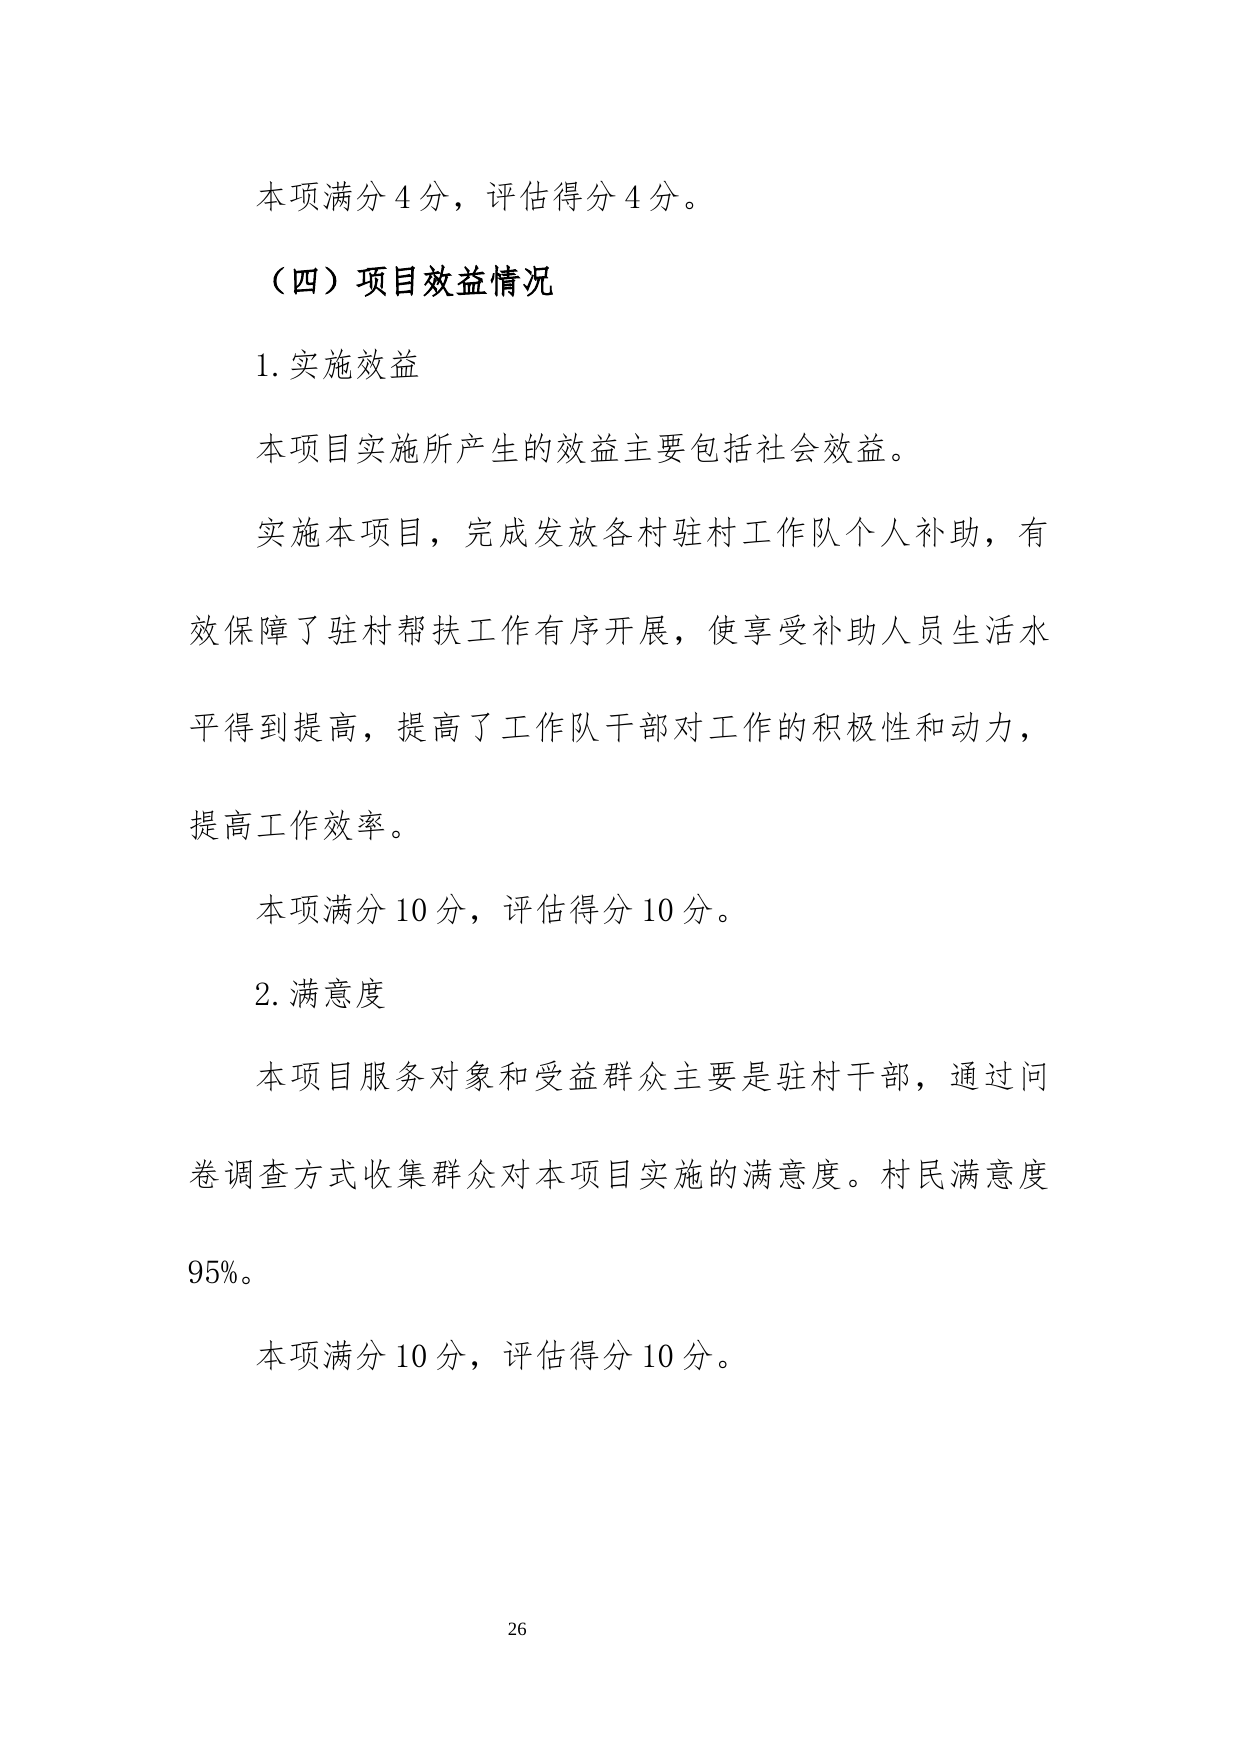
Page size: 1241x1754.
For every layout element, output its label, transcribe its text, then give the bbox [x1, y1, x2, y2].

text 本项满分10分，评估得分10分。 [187, 874, 1053, 939]
text 本项目服务对象和受益群众主要是驻村干部，通过问卷调查方式收集群众对本项目实施的满意度。村民满意度95%。 [187, 1042, 1053, 1302]
text 本项满分4分，评估得分4分。 [187, 162, 1053, 227]
text 实施本项目，完成发放各村驻村工作队个人补助，有效保障了驻村帮扶工作有序开展，使享受补助人员生活水平得到提高，提高了工作队干部对工作的积极性和动力，提高工作效率。 [187, 498, 1053, 855]
text 本项满分10分，评估得分10分。 [187, 1321, 1053, 1386]
text 1.实施效益 [187, 330, 1053, 395]
subtitle （四）项目效益情况 [187, 246, 1053, 311]
text 本项目实施所产生的效益主要包括社会效益。 [187, 414, 1053, 479]
text 2.满意度 [187, 958, 1053, 1023]
